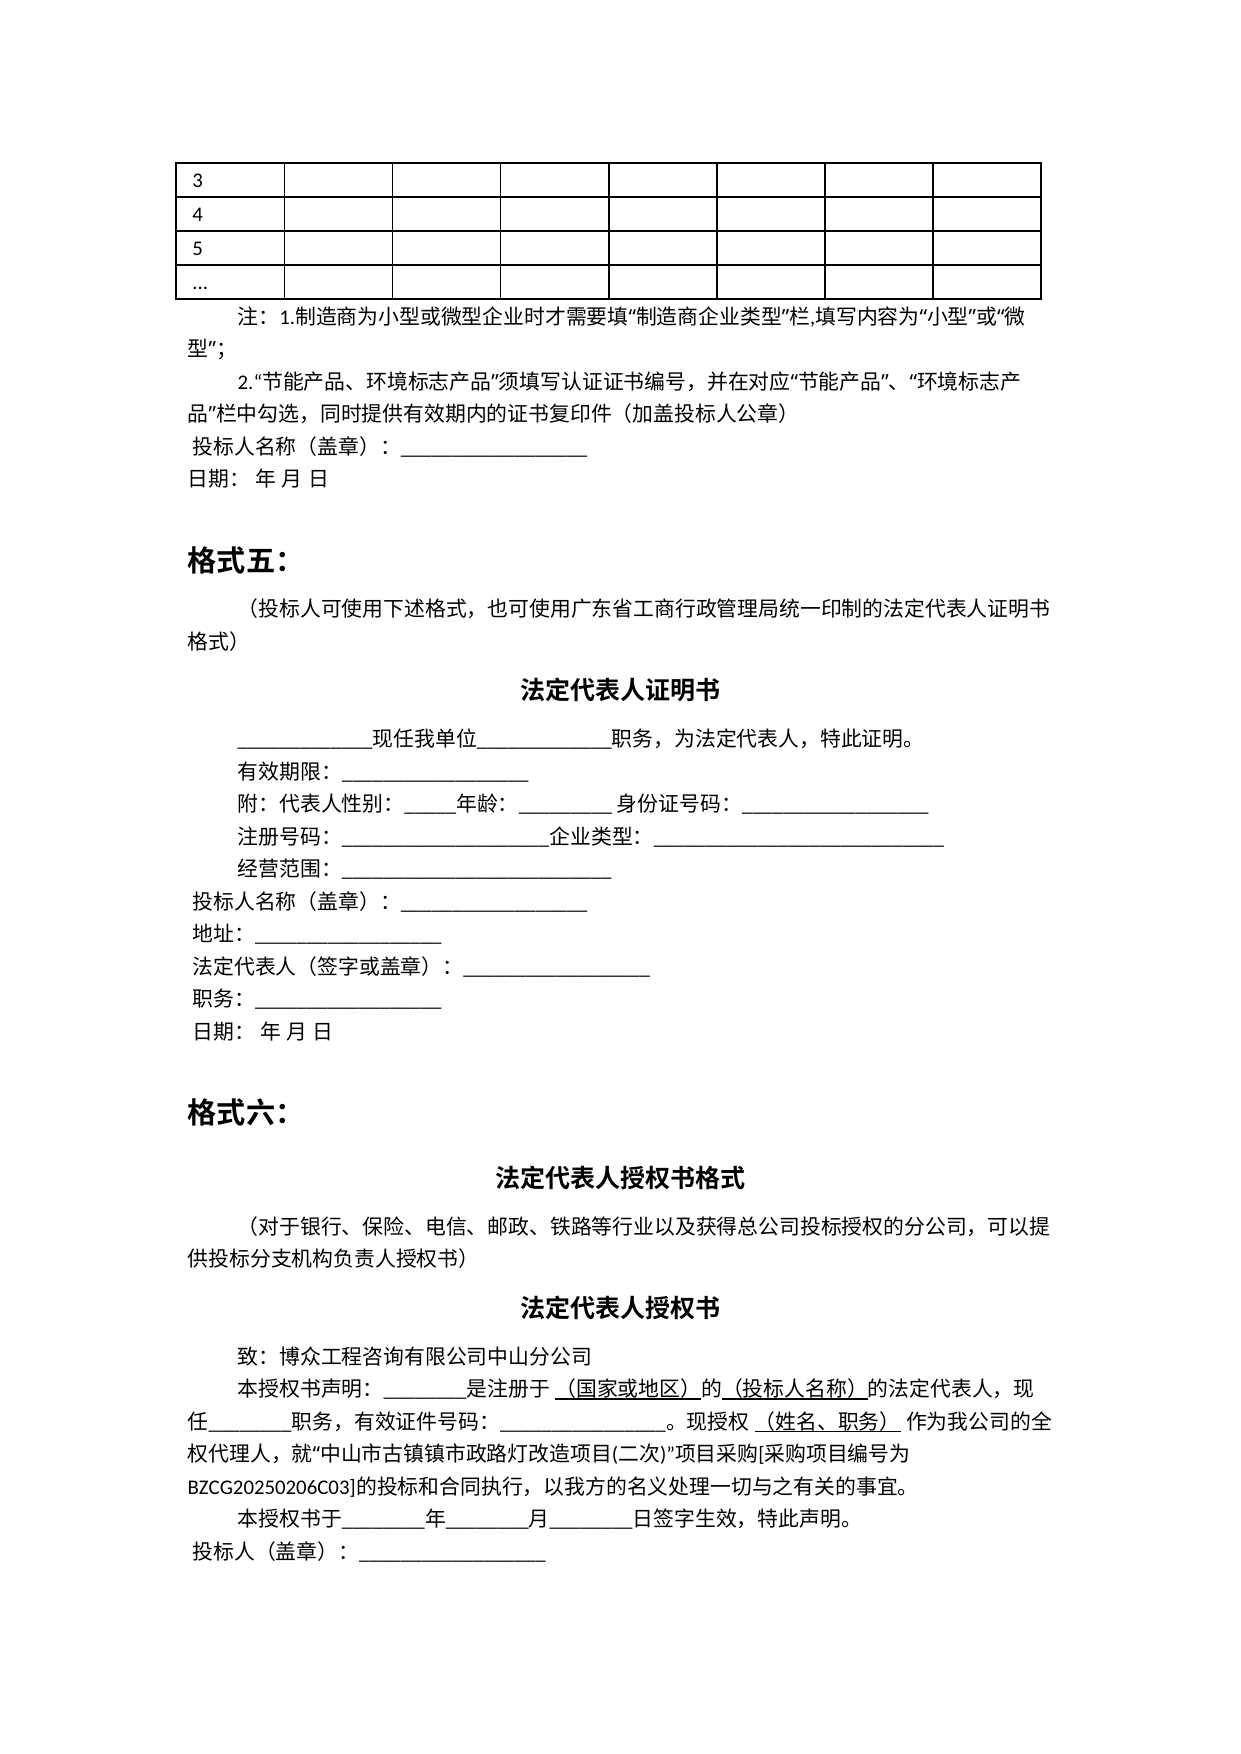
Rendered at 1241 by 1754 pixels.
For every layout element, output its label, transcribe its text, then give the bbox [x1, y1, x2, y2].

text 法定代表人授权书 [187, 1275, 1053, 1340]
text （投标人可使用下述格式，也可使用广东省工商行政管理局统一印制的法定代表人证明书格式） [187, 592, 1053, 657]
table_cell [826, 232, 932, 264]
table_cell [501, 266, 608, 298]
table_cell [285, 198, 392, 230]
table_cell [501, 164, 608, 196]
table_cell [826, 164, 932, 196]
text _____________现任我单位_____________职务，为法定代表人，特此证明。 [187, 722, 1053, 755]
text 本授权书声明：________是注册于 （国家或地区）的（投标人名称）的法定代表人，现任________职务，有效证件号码：________________。现授权 （姓名、职务） 作为我公司的全权代理人，就“中山市古镇镇市政路灯改造项目(二次)”项目采购[采购项目编号为BZCG20250206C03]的投标和合同执行，以我方的名义处理一切与之有关的事宜。 [187, 1372, 1053, 1502]
table_cell [934, 232, 1040, 264]
table_cell [826, 198, 932, 230]
text 致：博众工程咨询有限公司中山分公司 [187, 1340, 1053, 1372]
text 附：代表人性别：_____年龄：_________ 身份证号码：__________________ [187, 787, 1053, 820]
table_cell [393, 198, 500, 230]
table_cell [934, 198, 1040, 230]
text （对于银行、保险、电信、邮政、铁路等行业以及获得总公司投标授权的分公司，可以提供投标分支机构负责人授权书） [187, 1210, 1053, 1275]
text 有效期限：__________________ [187, 755, 1053, 787]
text 法定代表人授权书格式 [187, 1145, 1053, 1210]
table_cell [718, 266, 824, 298]
table_cell ... [177, 266, 284, 298]
text 经营范围：__________________________ [187, 852, 1053, 885]
table_cell [393, 266, 500, 298]
text 注册号码：____________________企业类型：____________________________ [187, 820, 1053, 852]
table_cell [718, 198, 824, 230]
text 法定代表人（签字或盖章）：__________________ [187, 950, 1053, 982]
table_cell [393, 164, 500, 196]
text 投标人（盖章）：__________________ [187, 1535, 1053, 1567]
table_cell [610, 164, 716, 196]
table_cell [934, 266, 1040, 298]
table_cell [718, 164, 824, 196]
table_cell [501, 232, 608, 264]
table_cell [610, 232, 716, 264]
table_cell [610, 266, 716, 298]
text 地址：__________________ [187, 917, 1053, 950]
table_cell [934, 164, 1040, 196]
text 日期： 年 月 日 [187, 462, 1053, 495]
table_cell [718, 232, 824, 264]
table_cell [285, 266, 392, 298]
table_cell 5 [177, 232, 284, 264]
table_cell [285, 164, 392, 196]
text 注：1.制造商为小型或微型企业时才需要填“制造商企业类型”栏,填写内容为“小型”或“微型”； [187, 300, 1053, 365]
text 法定代表人证明书 [187, 657, 1053, 722]
table_cell [826, 266, 932, 298]
table_cell 4 [177, 198, 284, 230]
table_cell [501, 198, 608, 230]
table_cell 3 [177, 164, 284, 196]
text 格式六： [187, 1080, 1053, 1145]
table_cell [285, 232, 392, 264]
text 职务：__________________ [187, 982, 1053, 1015]
text 投标人名称（盖章）：__________________ [187, 430, 1053, 462]
table_cell [610, 198, 716, 230]
text 本授权书于________年________月________日签字生效，特此声明。 [187, 1502, 1053, 1535]
table_cell [393, 232, 500, 264]
text 投标人名称（盖章）：__________________ [187, 885, 1053, 917]
text 格式五： [187, 527, 1053, 592]
text 日期： 年 月 日 [187, 1015, 1053, 1047]
text 2.“节能产品、环境标志产品”须填写认证证书编号，并在对应“节能产品”、“环境标志产品”栏中勾选，同时提供有效期内的证书复印件（加盖投标人公章） [187, 365, 1053, 430]
